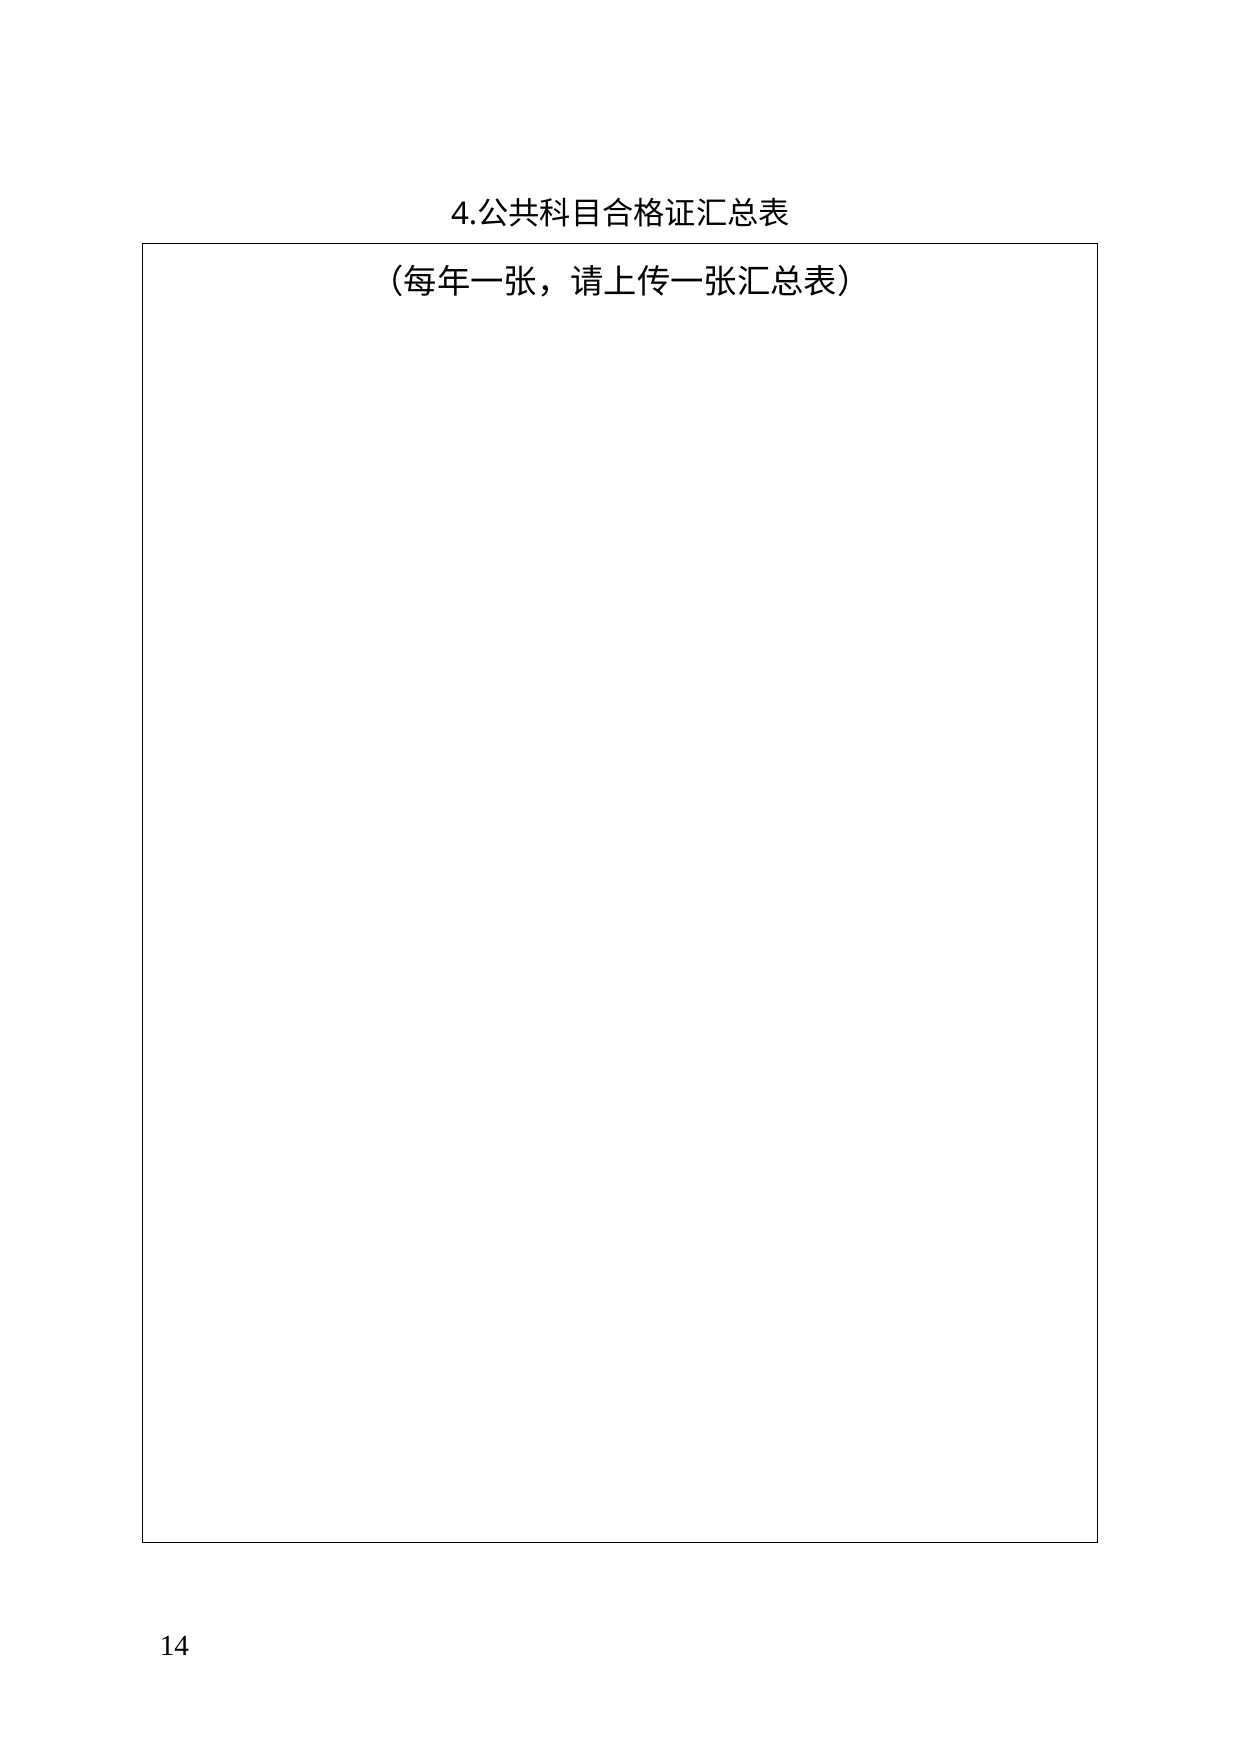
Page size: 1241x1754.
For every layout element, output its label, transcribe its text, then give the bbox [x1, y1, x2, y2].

text 4.公共科目合格证汇总表 [159, 178, 1081, 243]
